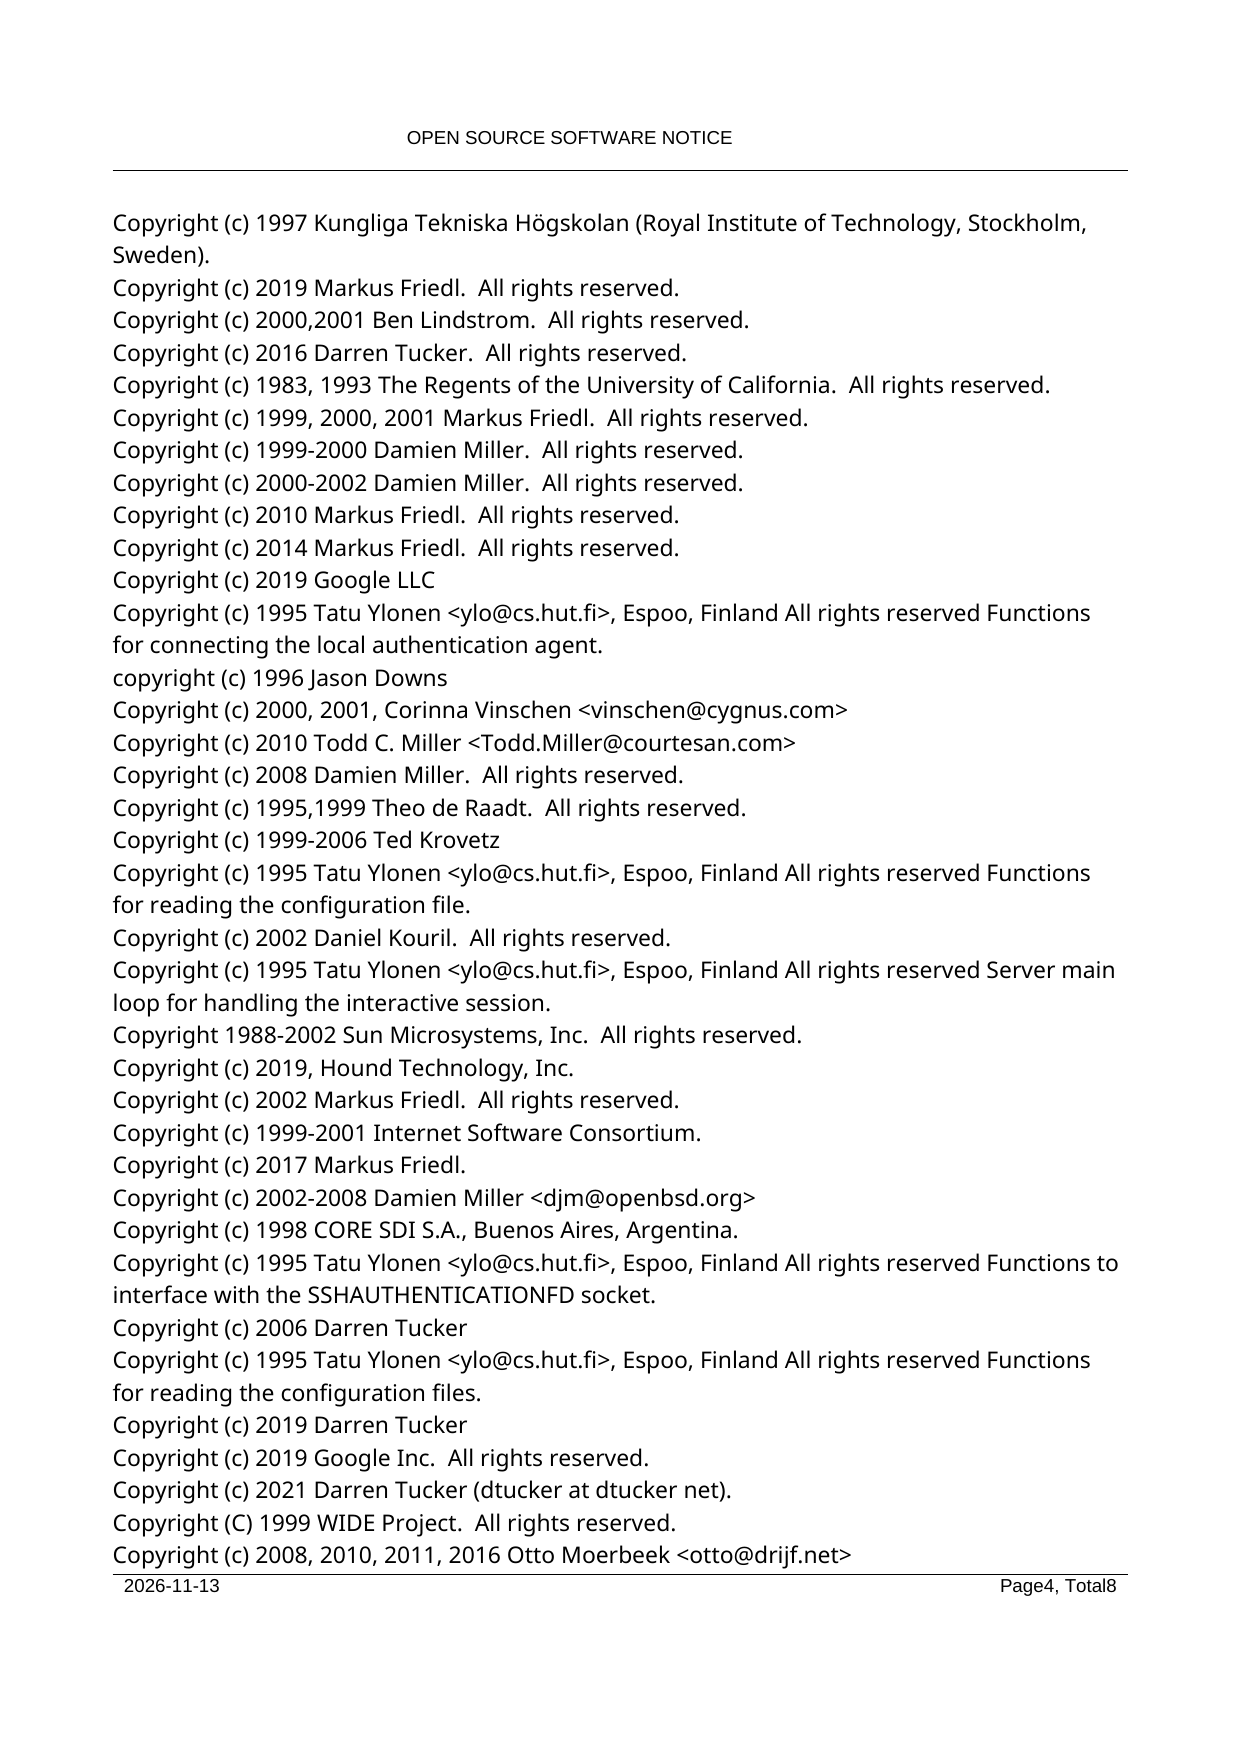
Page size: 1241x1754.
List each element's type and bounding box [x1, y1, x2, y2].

text [112, 206, 1128, 1571]
